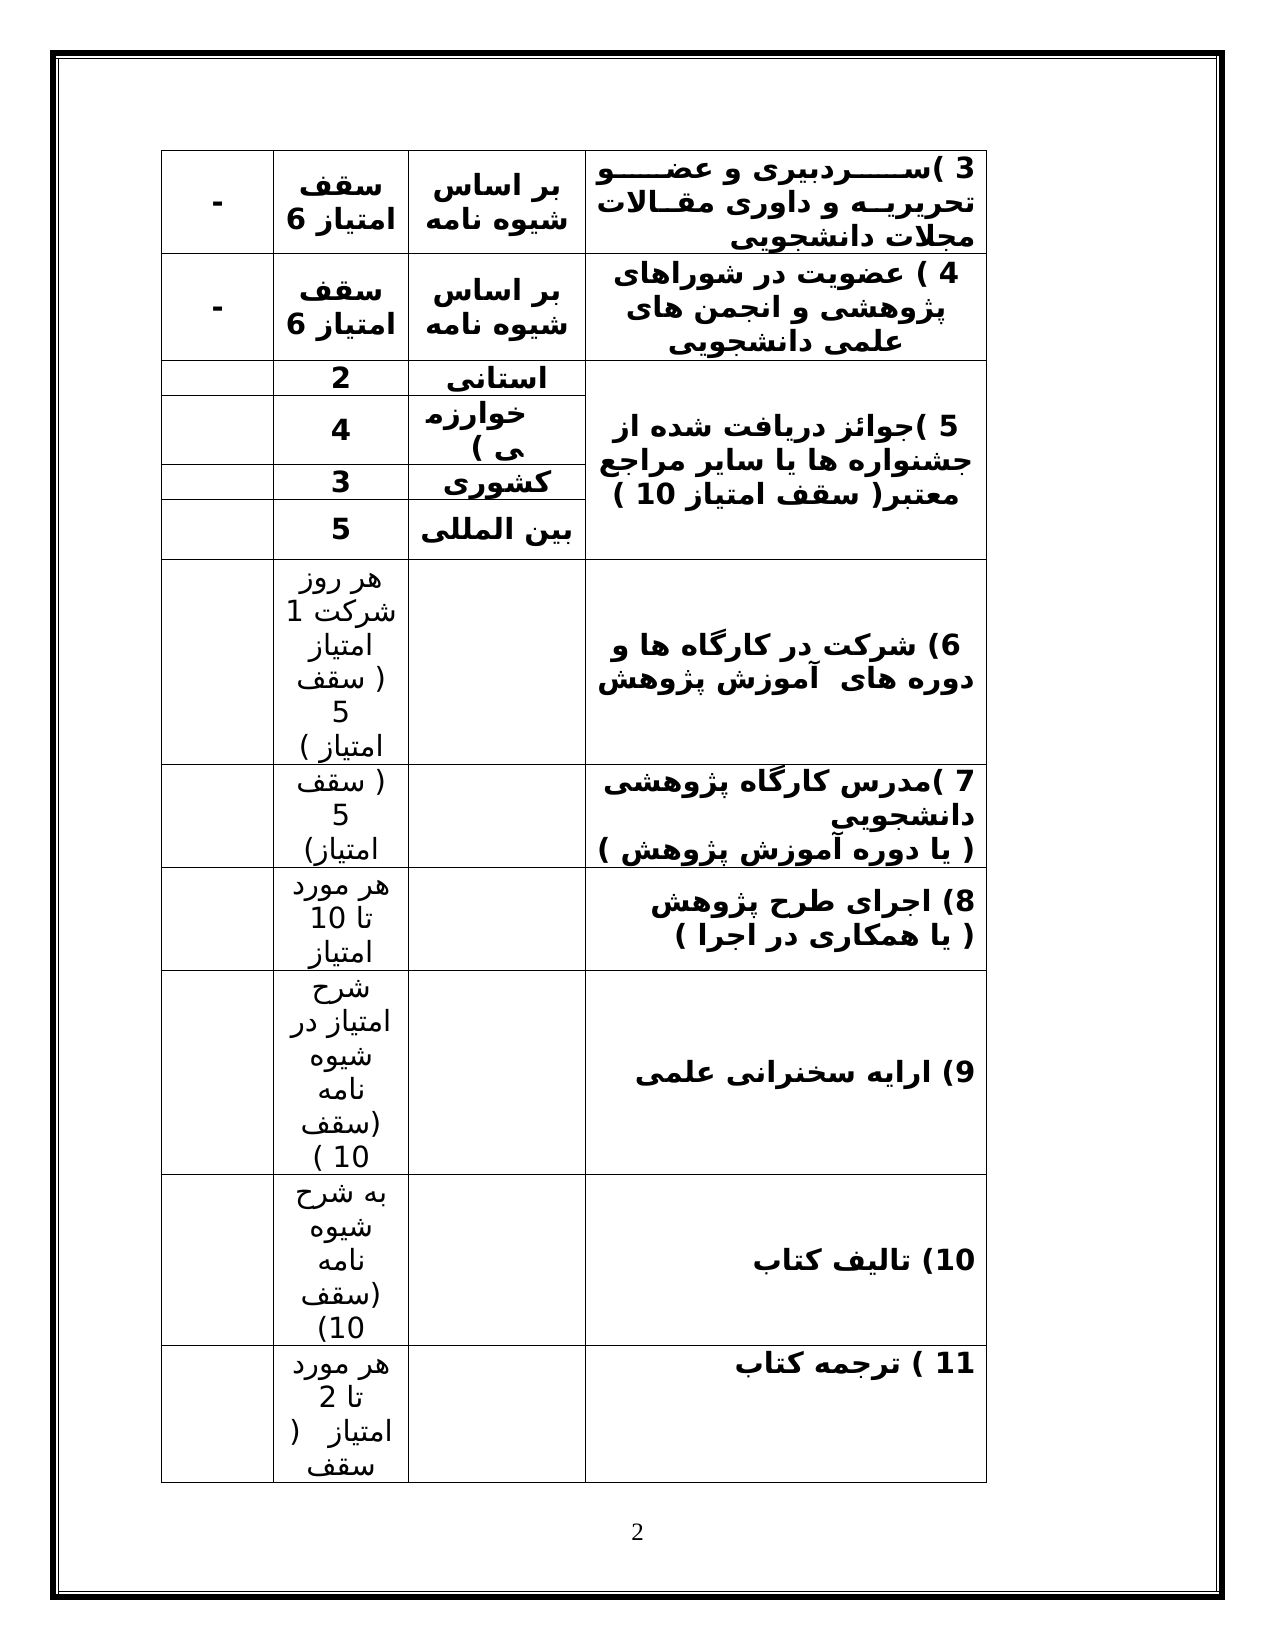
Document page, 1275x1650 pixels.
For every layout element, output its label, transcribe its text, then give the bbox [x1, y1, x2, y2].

table_cell 11 ) ترجمه کتاب [586, 1346, 986, 1482]
table_cell [162, 500, 273, 559]
table_cell 8) اجرای طرح پژوهش ( یا همکاری در اجرا ) [586, 868, 986, 969]
table_cell 3 [274, 465, 408, 499]
table_cell [162, 560, 273, 764]
table_cell [409, 1346, 585, 1482]
table_cell هر مورد تا 10 امتیاز [274, 868, 408, 969]
table_cell [162, 868, 273, 969]
table_cell استانی [409, 361, 585, 395]
table_cell - [162, 151, 273, 253]
table_cell بر اساس شیوه نامه [409, 151, 585, 253]
table_cell 9) ارایه سخنرانی علمی [586, 971, 986, 1174]
table_cell ( سقف 5 امتیاز) [274, 765, 408, 867]
table_cell 4 [274, 396, 408, 464]
table_cell [409, 868, 585, 969]
table_cell [162, 765, 273, 867]
table_cell [162, 361, 273, 395]
table_cell بین المللی [409, 500, 585, 559]
table_cell سقف امتیاز 6 [274, 254, 408, 360]
table_cell 5 )جوائز دریافت شده از جشنواره ها یا سایر مراجع معتبر( سقف امتیاز 10 ) [586, 395, 986, 559]
table_cell [409, 560, 585, 764]
table_cell [409, 1175, 585, 1345]
table_cell 2 [274, 361, 408, 395]
table_cell 5 [274, 500, 408, 559]
table_cell خوارزمی ) [409, 396, 585, 464]
table_cell 4 ) عضویت در شوراهای پژوهشی و انجمن های علمی دانشجویی [586, 254, 986, 360]
table_cell 6) شرکت در کارگاه ها و دوره های آموزش پژوهش [586, 560, 986, 764]
table_cell 3 )سردبیری و عضو تحریریه و داوری مقالات مجلات دانشجویی [586, 151, 986, 253]
table_cell به شرح شیوه نامه (سقف10) [274, 1175, 408, 1345]
table_cell کشوری [409, 465, 585, 499]
table_cell بر اساس شیوه نامه [409, 254, 585, 360]
table_cell [162, 1175, 273, 1345]
table_cell [409, 971, 585, 1174]
table_cell سقف امتیاز 6 [274, 151, 408, 253]
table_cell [274, 1346, 408, 1482]
table_cell 10) تالیف کتاب [586, 1175, 986, 1345]
table_cell هر روز شرکت 1 امتیاز ( سقف 5 امتیاز ) [274, 560, 408, 764]
table_cell شرح امتیاز در شیوه نامه (سقف 10 ) [274, 971, 408, 1174]
table_cell [162, 396, 273, 464]
table_cell [162, 1346, 273, 1482]
table_cell [586, 361, 986, 395]
table_cell 7 )مدرس کارگاه پژوهشی دانشجویی ( یا دوره آموزش پژوهش ) [586, 765, 986, 867]
table_cell [409, 765, 585, 867]
table_cell [162, 465, 273, 499]
table_cell - [162, 254, 273, 360]
table_cell [162, 971, 273, 1174]
